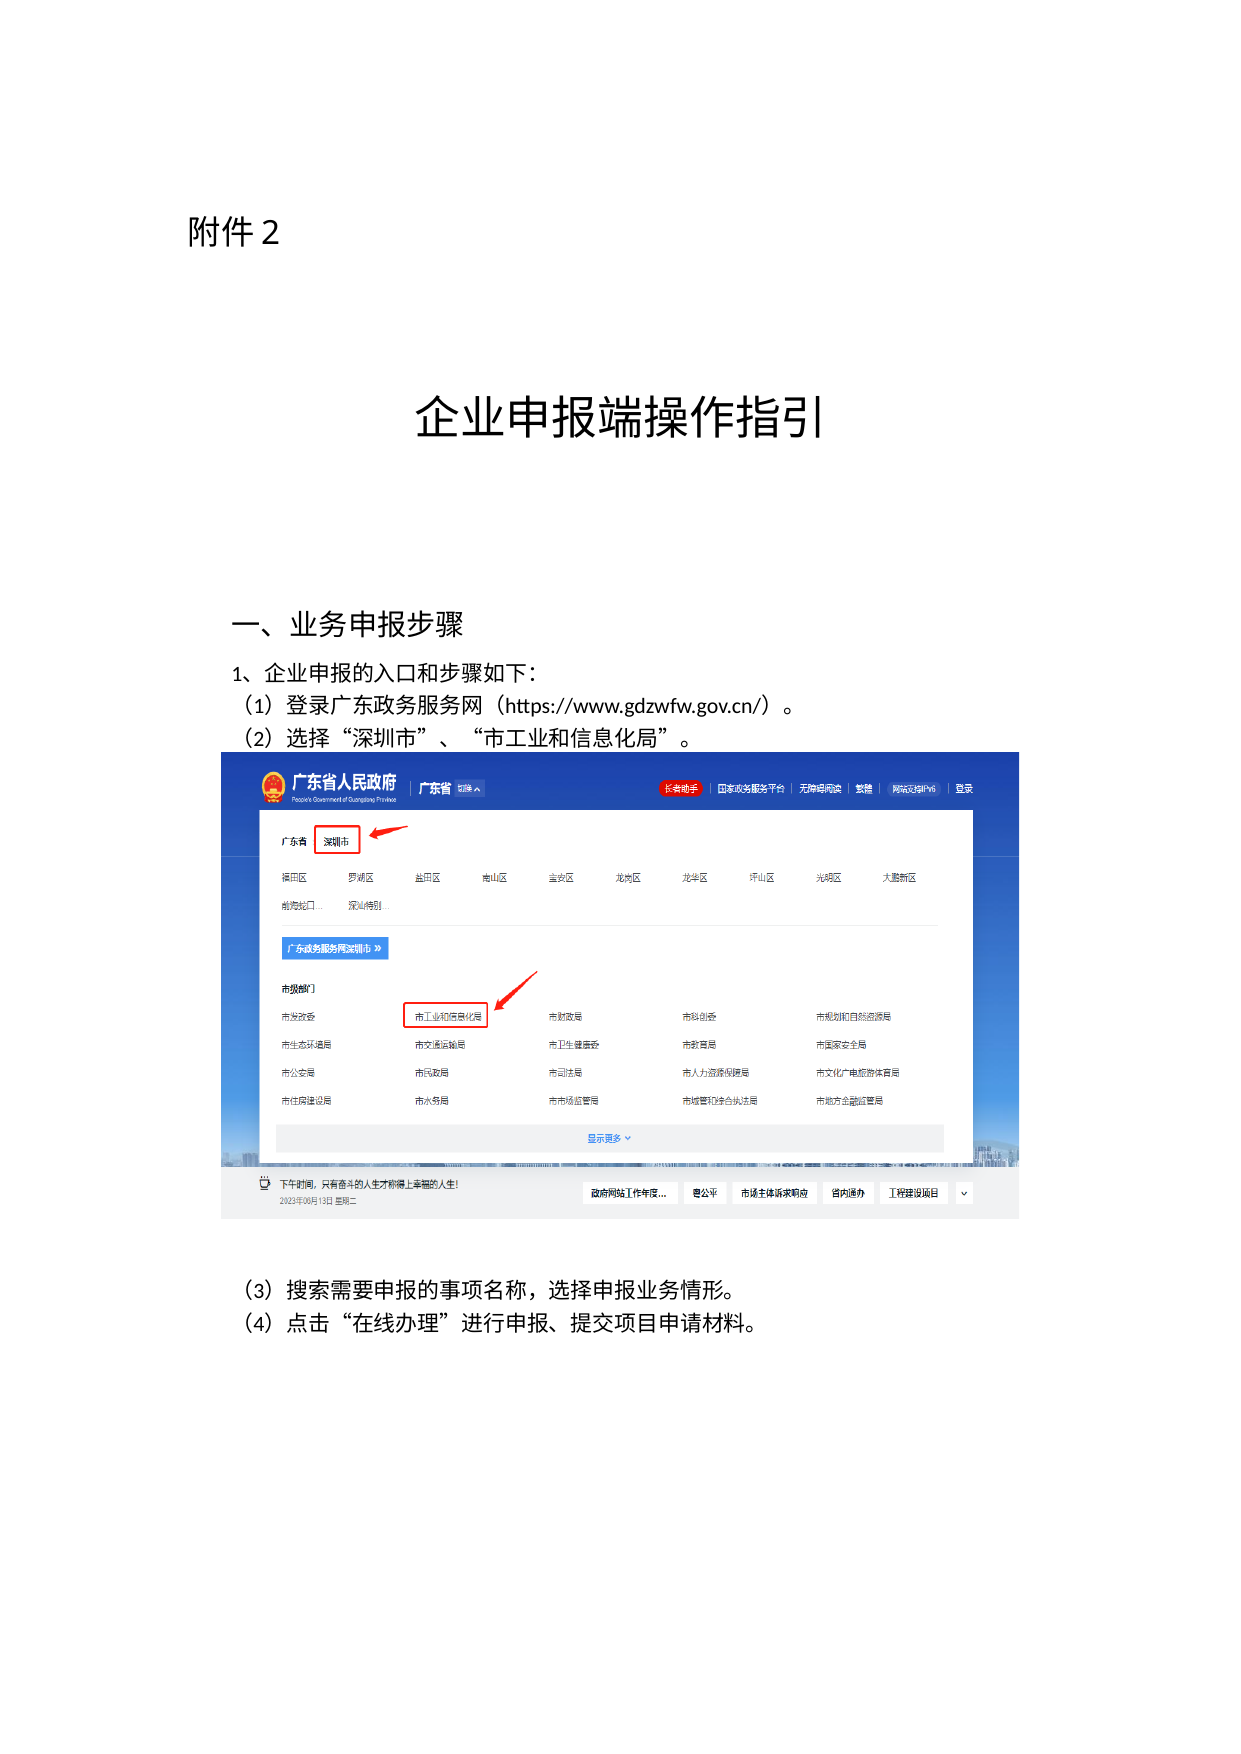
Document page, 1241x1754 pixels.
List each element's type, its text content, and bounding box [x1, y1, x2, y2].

list 企业申报的入口和步骤如下： [187, 655, 1053, 688]
list 选择“深圳市”、“市工业和信息化局”。 [187, 720, 1053, 753]
subtitle 企业申报端操作指引 [187, 366, 1053, 463]
list 搜索需要申报的事项名称，选择申报业务情形。 [187, 1273, 1053, 1305]
picture [221, 752, 1020, 1253]
list 点击“在线办理”进行申报、提交项目申请材料。 [187, 1305, 1053, 1338]
subtitle 附件2 [187, 197, 1053, 262]
list 登录广东政务服务网（https://www.gdzwfw.gov.cn/）。 [187, 688, 1053, 720]
list 业务申报步骤 [187, 590, 1053, 655]
